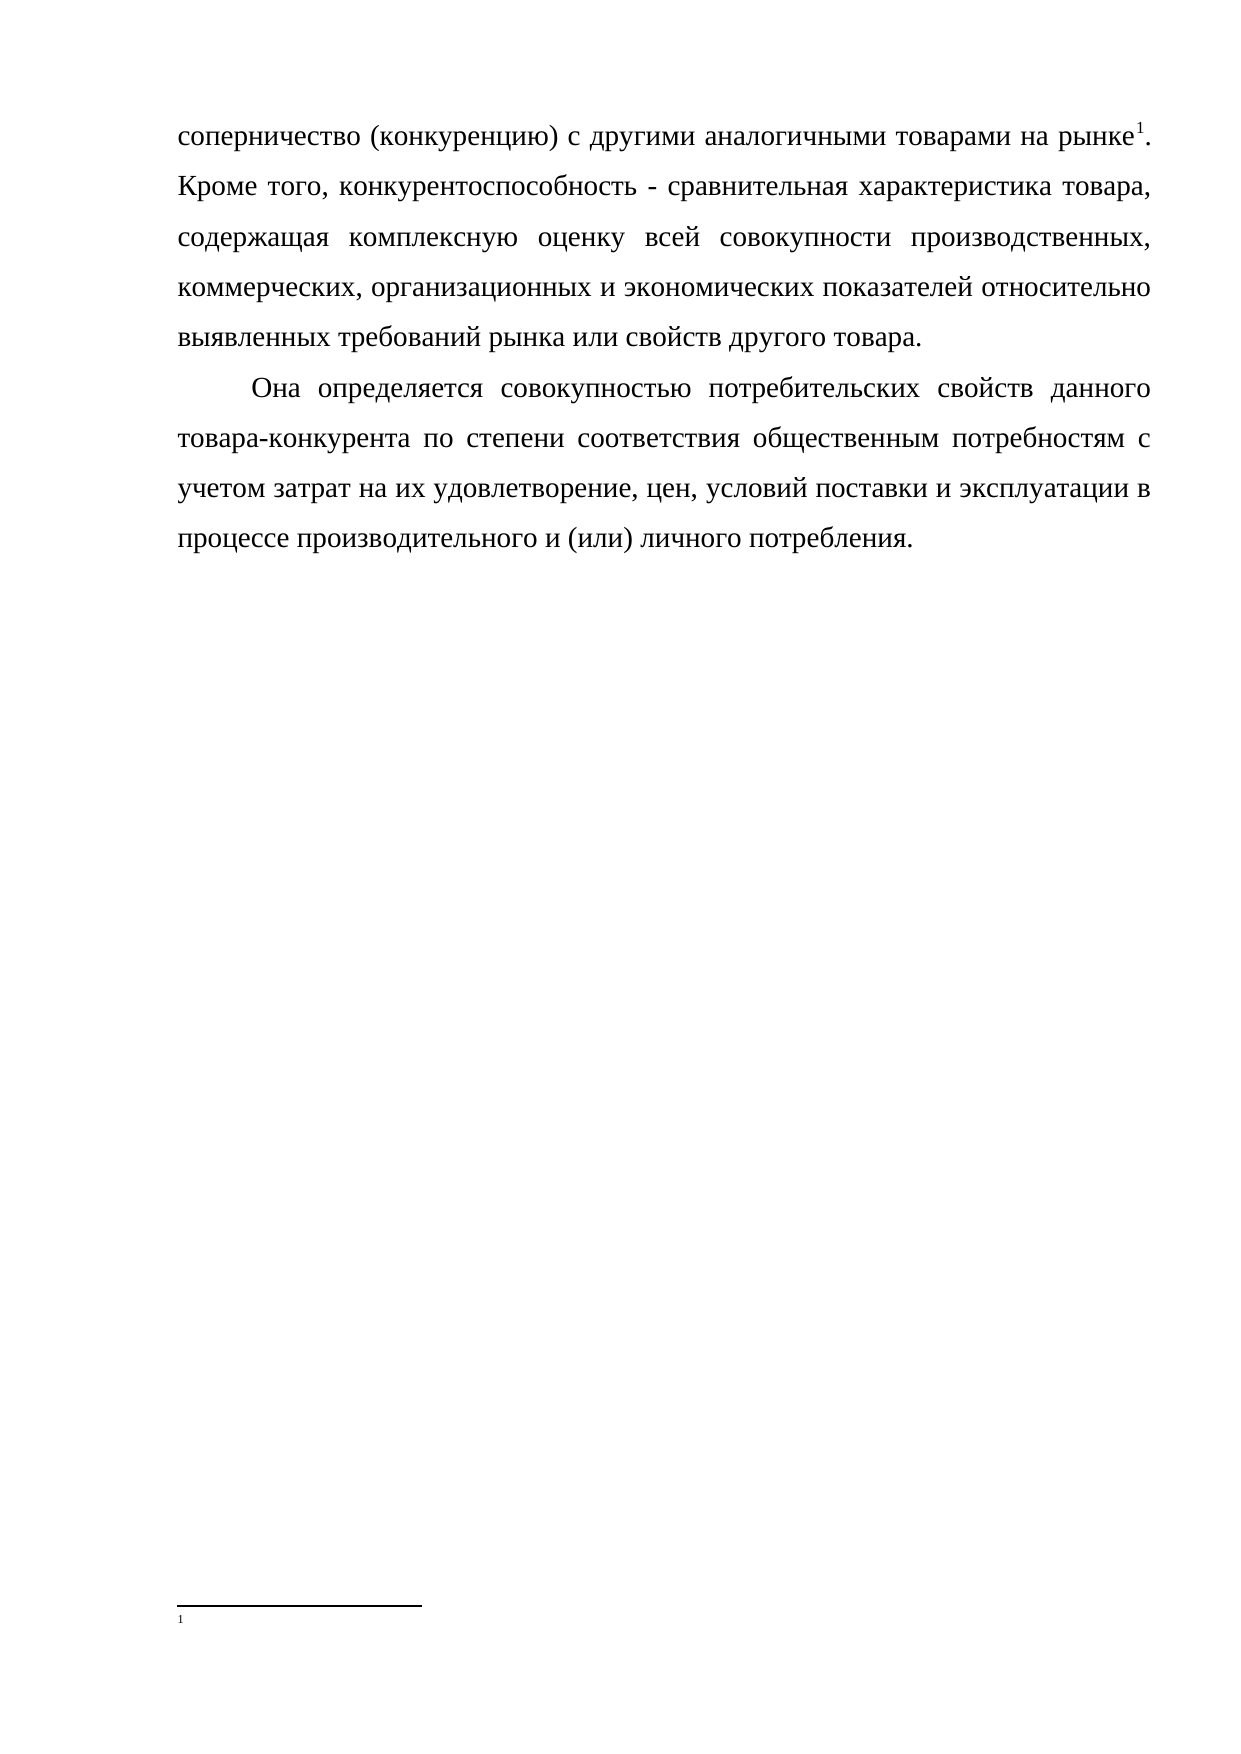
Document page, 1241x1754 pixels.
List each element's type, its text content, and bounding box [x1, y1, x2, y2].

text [177, 118, 1152, 353]
text Она определяется совокупностью потребительских свойств данного товара-конкурента по степени соответствия общественным потребностям с учетом затрат на их удовлетворение, цен, условий поставки и эксплуатации в процессе производительного и (или) личного потребления. [177, 370, 1152, 554]
